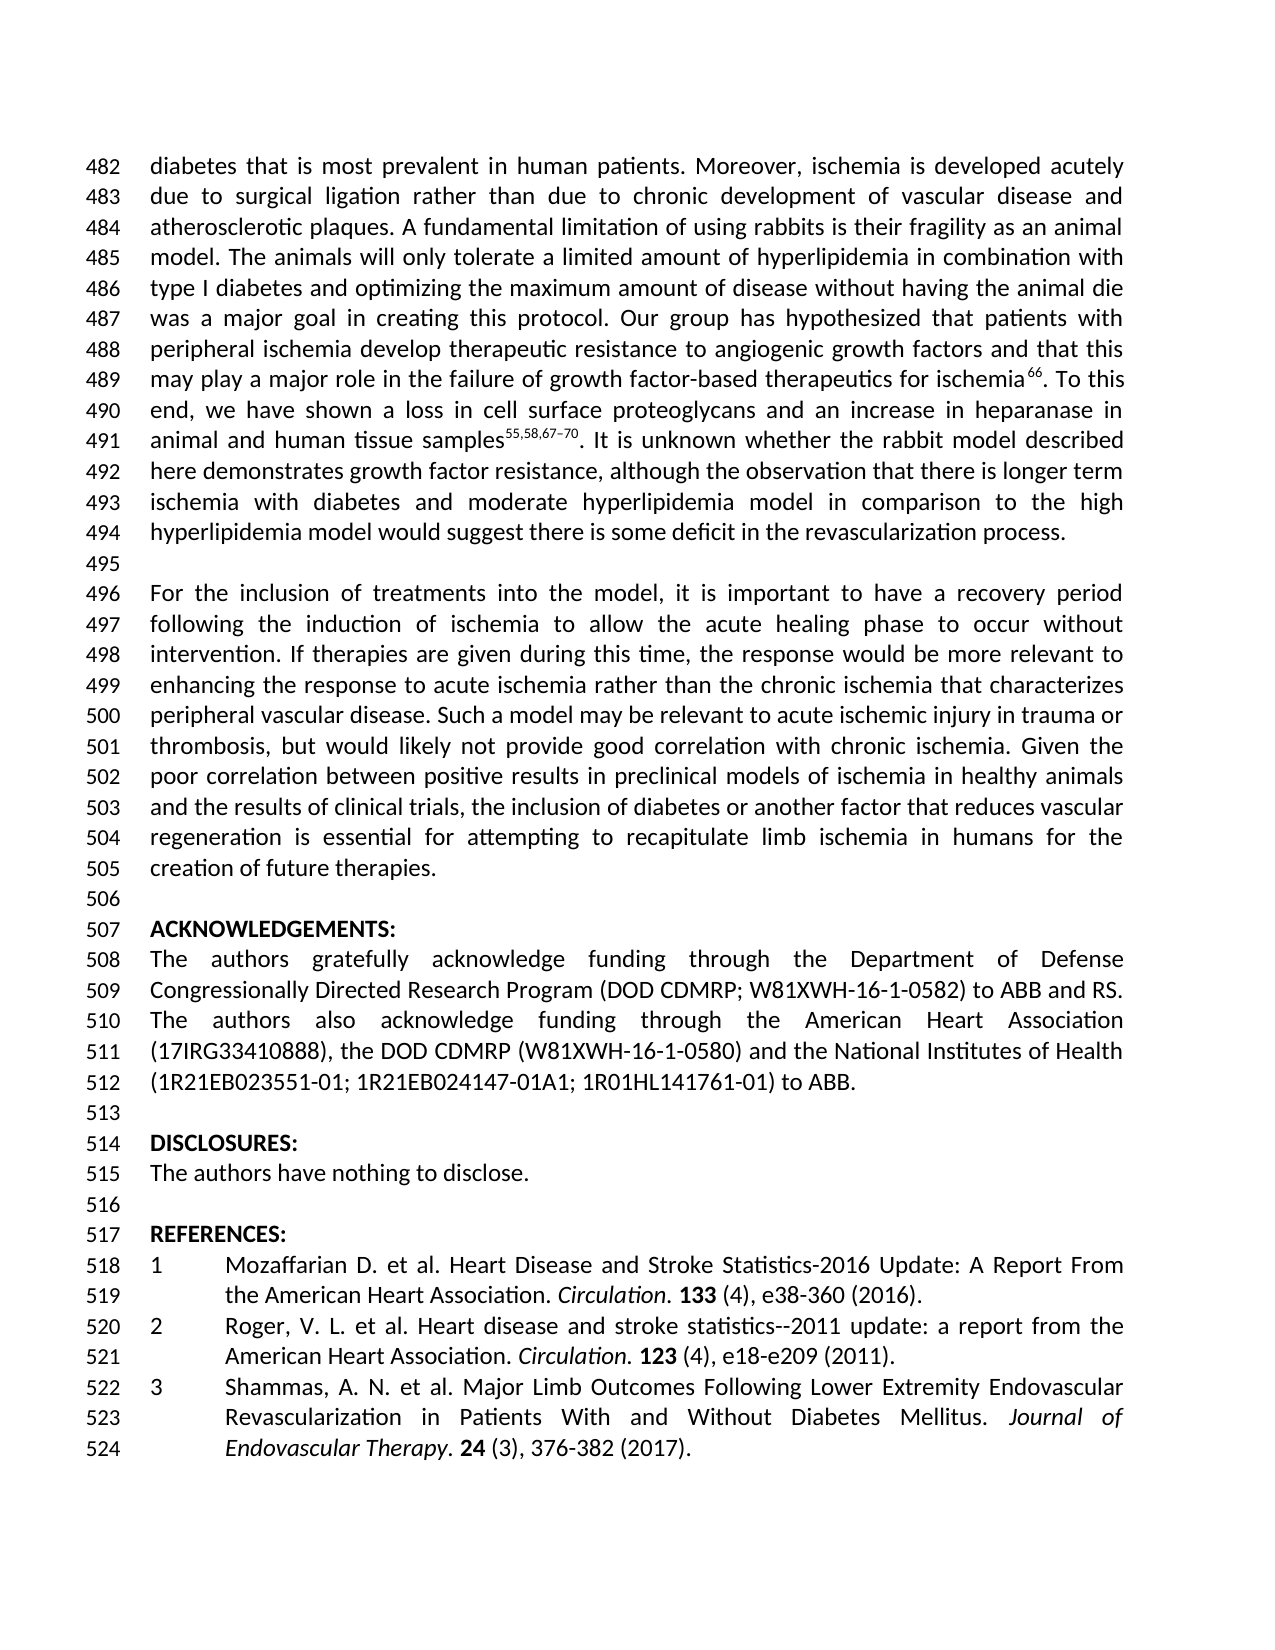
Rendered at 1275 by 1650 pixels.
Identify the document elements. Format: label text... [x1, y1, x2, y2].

text REFERENCES: [150, 1218, 1125, 1249]
text 3 Shammas, A. N. et al. Major Limb Outcomes Following Lower Extremity Endovascular Revascularization in Patients With and Without Diabetes Mellitus. Journal of Endovascular Therapy. 24 (3), 376-382 (2017). [150, 1371, 1125, 1462]
text 1 Mozaffarian D. et al. Heart Disease and Stroke Statistics-2016 Update: A Report From the American Heart Association. Circulation. 133 (4), e38-360 (2016). [150, 1249, 1125, 1310]
text ACKNOWLEDGEMENTS: [150, 913, 1125, 943]
text 2 Roger, V. L. et al. Heart disease and stroke statistics--2011 update: a report from the American Heart Association. Circulation. 123 (4), e18-e209 (2011). [150, 1310, 1125, 1371]
text DISCLOSURES: [150, 1127, 1125, 1157]
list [150, 150, 1125, 547]
text The authors gratefully acknowledge funding through the Department of Defense Congressionally Directed Research Program (DOD CDMRP; W81XWH-16-1-0582) to ABB and RS. The authors also acknowledge funding through the American Heart Association (17IRG33410888), the DOD CDMRP (W81XWH-16-1-0580) and the National Institutes of Health (1R21EB023551-01; 1R21EB024147-01A1; 1R01HL141761-01) to ABB. [150, 943, 1125, 1096]
text For the inclusion of treatments into the model, it is important to have a recovery period following the induction of ischemia to allow the acute healing phase to occur without intervention. If therapies are given during this time, the response would be more relevant to enhancing the response to acute ischemia rather than the chronic ischemia that characterizes peripheral vascular disease. Such a model may be relevant to acute ischemic injury in trauma or thrombosis, but would likely not provide good correlation with chronic ischemia. Given the poor correlation between positive results in preclinical models of ischemia in healthy animals and the results of clinical trials, the inclusion of diabetes or another factor that reduces vascular regeneration is essential for attempting to recapitulate limb ischemia in humans for the creation of future therapies. [150, 577, 1125, 882]
text The authors have nothing to disclose. [150, 1157, 1125, 1188]
